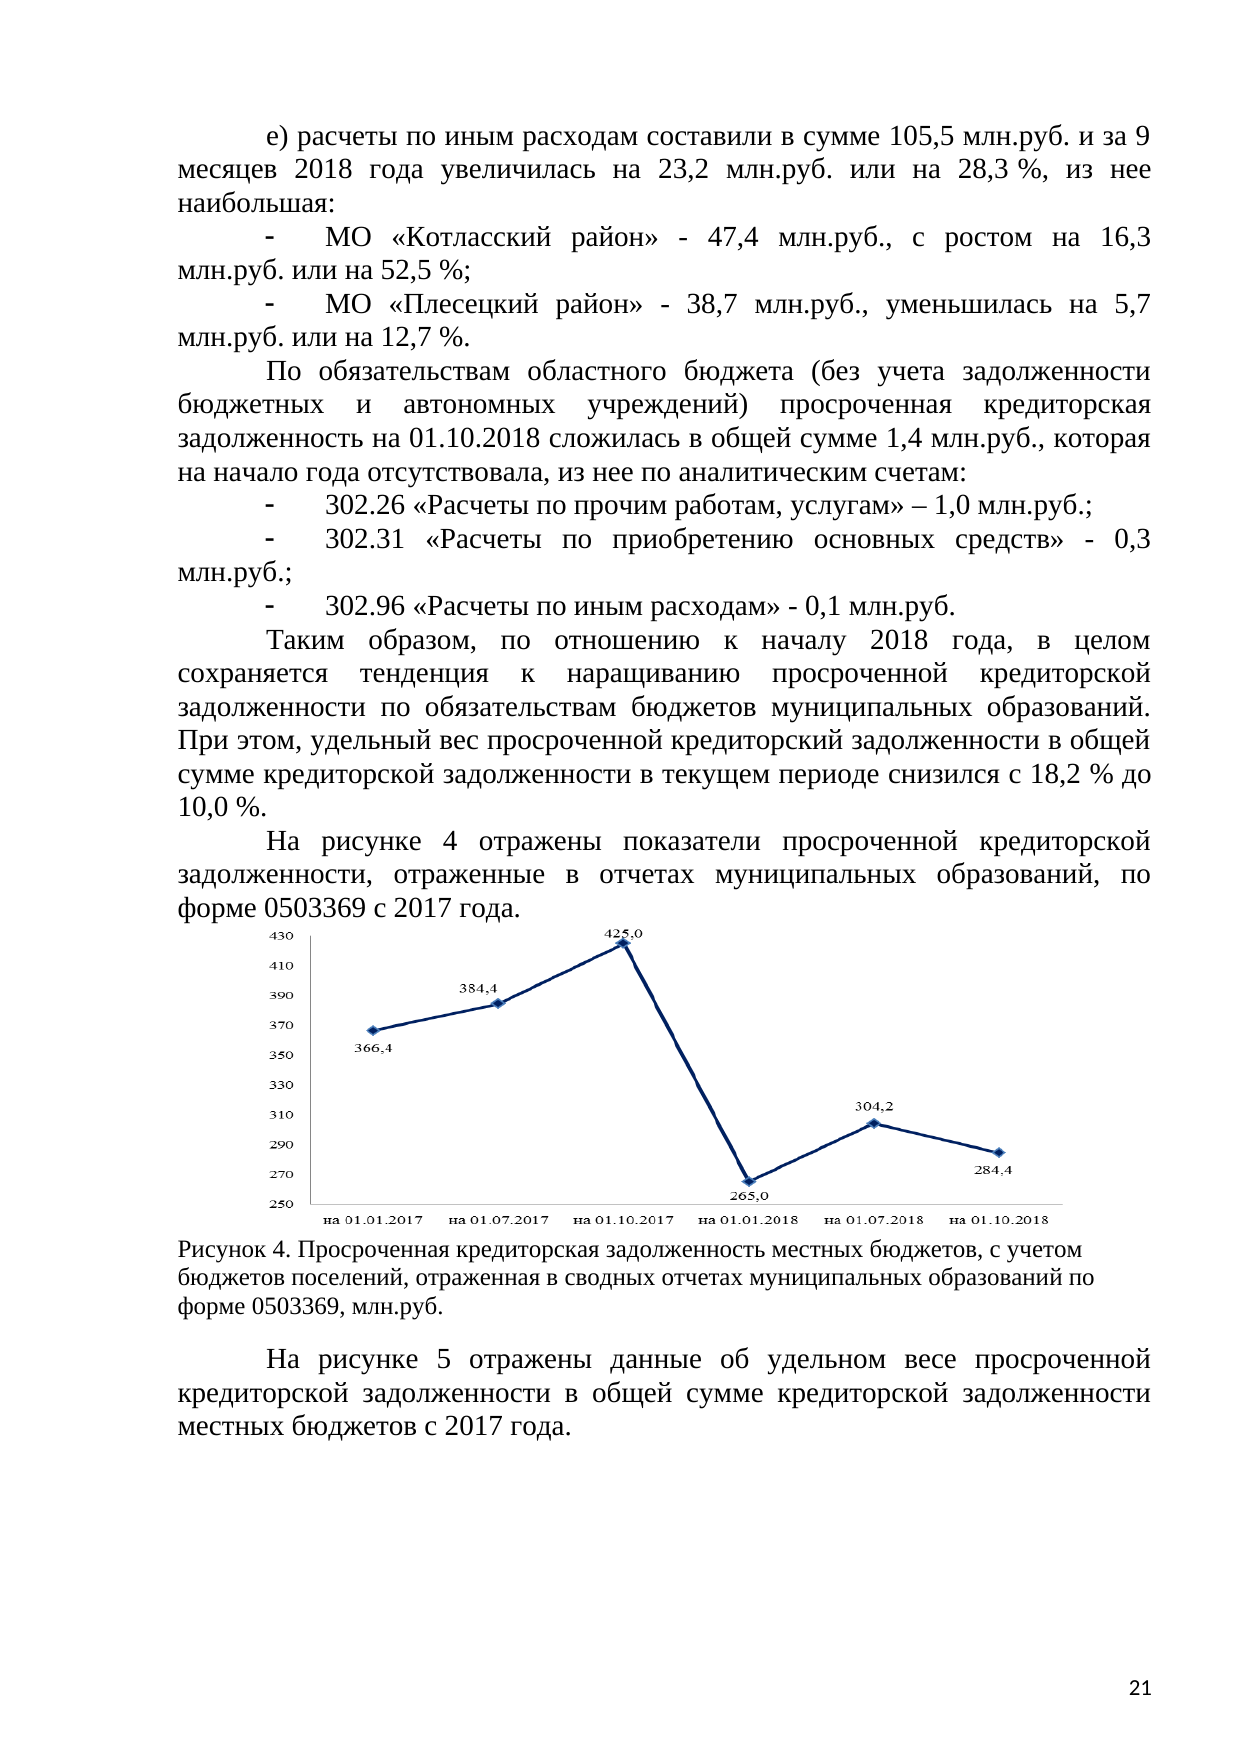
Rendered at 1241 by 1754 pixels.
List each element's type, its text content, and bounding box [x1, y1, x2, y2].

list 302.96 «Расчеты по иным расходам» - 0,1 млн.руб. [177, 588, 1152, 622]
list 302.26 «Расчеты по прочим работам, услугам» – 1,0 млн.руб.; [177, 487, 1152, 521]
list МО «Плесецкий район» - 38,7 млн.руб., уменьшилась на 5,7 млн.руб. или на 12,7 %. [177, 286, 1152, 353]
picture [265, 923, 1064, 1228]
text По обязательствам областного бюджета (без учета задолженности бюджетных и автономных учреждений) просроченная кредиторская задолженность на 01.10.2018 сложилась в общей сумме 1,4 млн.руб., которая на начало года отсутствовала, из нее по аналитическим счетам: [177, 353, 1152, 487]
list 302.31 «Расчеты по приобретению основных средств» - 0,3 млн.руб.; [177, 521, 1152, 588]
text Рисунок 4. Просроченная кредиторская задолженность местных бюджетов, с учетом бюджетов поселений, отраженная в сводных отчетах муниципальных образований по форме 0503369, млн.руб. [177, 1234, 1152, 1320]
text На рисунке 5 отражены данные об удельном весе просроченной кредиторской задолженности в общей сумме кредиторской задолженности местных бюджетов с 2017 года. [177, 1341, 1152, 1442]
text е) расчеты по иным расходам составили в сумме 105,5 млн.руб. и за 9 месяцев 2018 года увеличилась на 23,2 млн.руб. или на 28,3 %, из нее наибольшая: [177, 118, 1152, 219]
list МО «Котласский район» - 47,4 млн.руб., с ростом на 16,3 млн.руб. или на 52,5 %; [177, 219, 1152, 286]
text На рисунке 4 отражены показатели просроченной кредиторской задолженности, отраженные в отчетах муниципальных образований, по форме 0503369 с 2017 года. [177, 823, 1152, 924]
text Таким образом, по отношению к началу 2018 года, в целом сохраняется тенденция к наращиванию просроченной кредиторской задолженности по обязательствам бюджетов муниципальных образований. При этом, удельный вес просроченной кредиторский задолженности в общей сумме кредиторской задолженности в текущем периоде снизился с 18,2 % до 10,0 %. [177, 622, 1152, 823]
